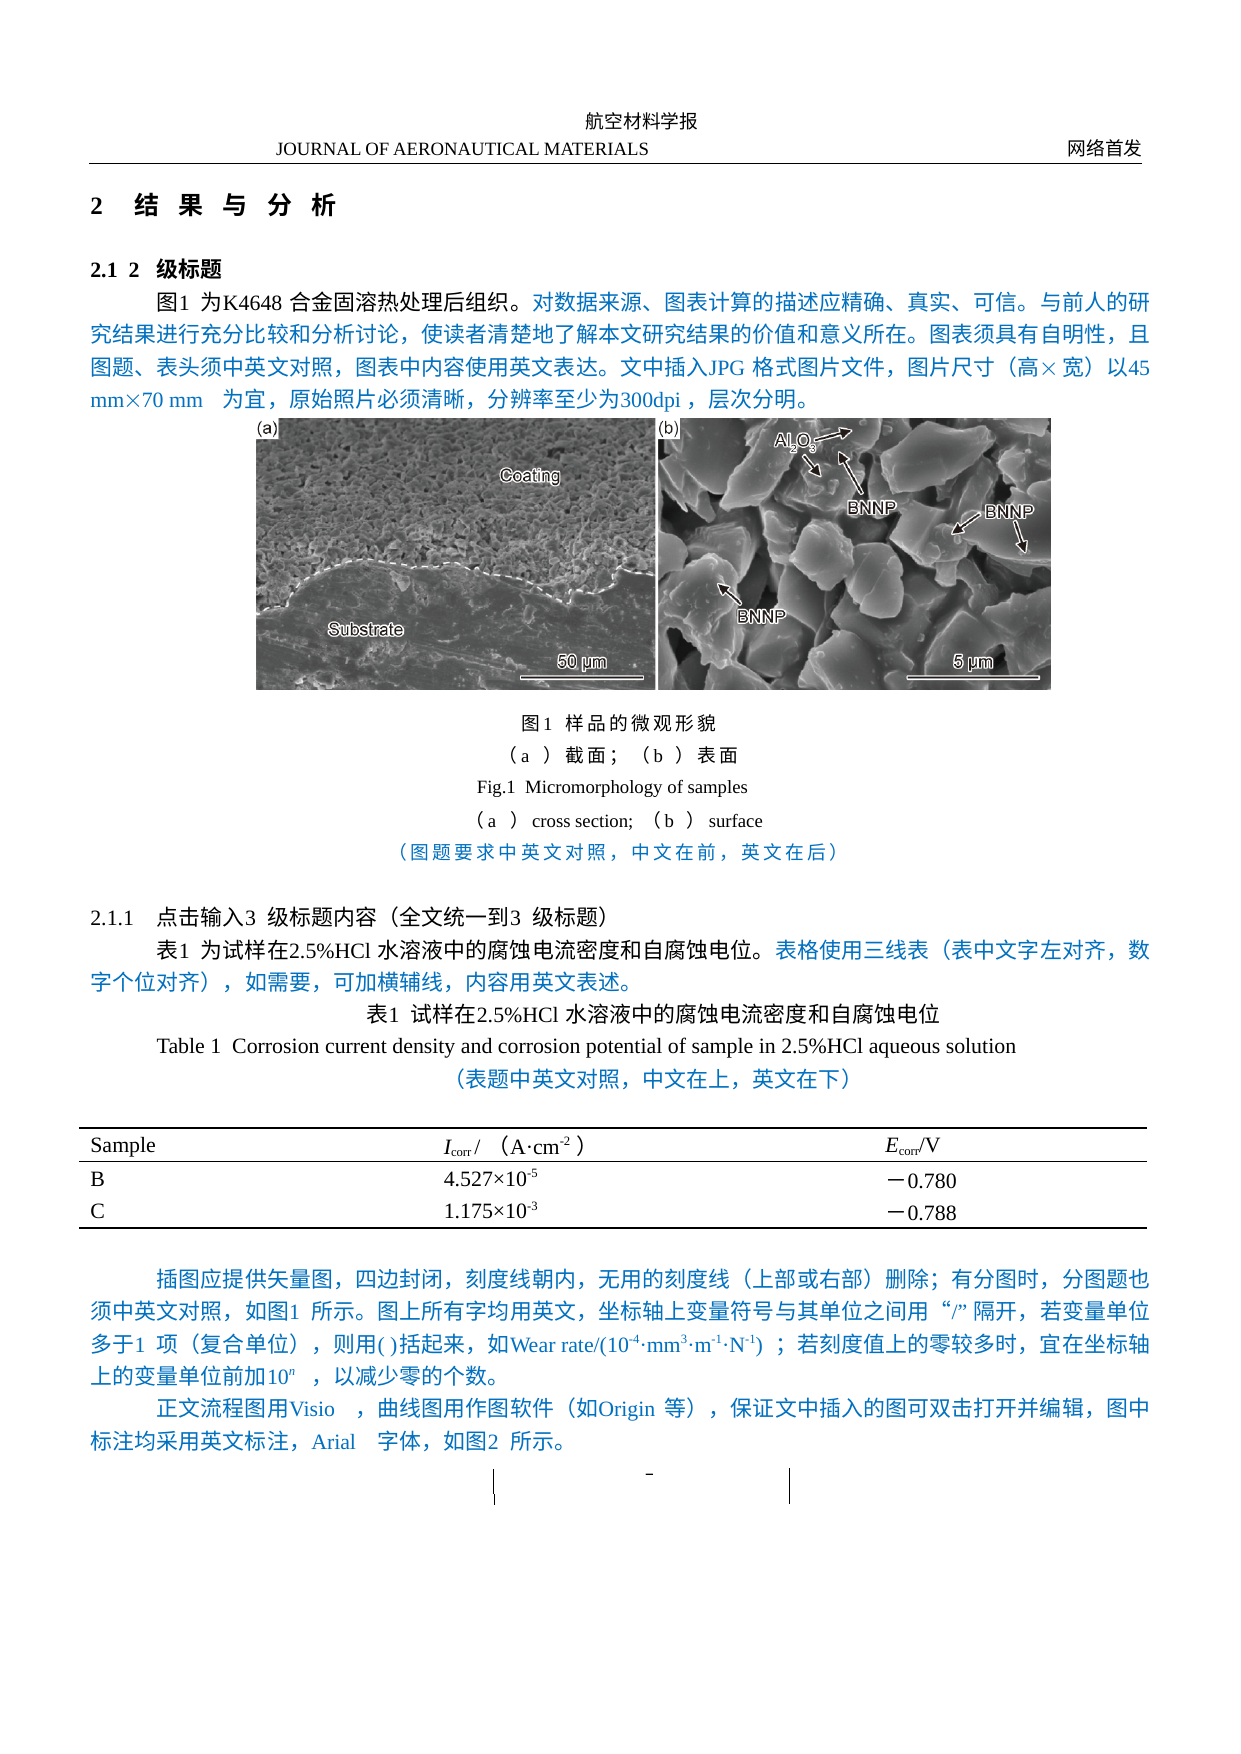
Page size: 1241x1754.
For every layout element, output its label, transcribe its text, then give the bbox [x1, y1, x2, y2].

table_cell －0.780 [873, 1162, 1147, 1195]
table_cell C [79, 1195, 385, 1227]
table_header Sample [79, 1129, 385, 1161]
text 插图应提供矢量图，四边封闭，刻度线朝内，无用的刻度线（上部或右部）删除；有分图时，分图题也须中英文对照，如图1所示。图上所有字均用英文，坐标轴上变量符号与其单位之间用“/”隔开，若变量单位多于1项（复合单位），则用( )括起来，如Wear rate/(10-4·mm3·m-1·N-1)；若刻度值上的零较多时，宜在坐标轴上的变量单位前加10n，以减少零的个数。 [90, 1262, 1150, 1391]
text Table 1 Corrosion current density and corrosion potential of sample in 2.5%HCl aqueous solution [90, 1029, 1150, 1062]
subtitle 2 结果与分析 [90, 171, 1150, 236]
table_cell 1.175×10-3 [385, 1195, 873, 1227]
text 表1 试样在2.5%HCl水溶液中的腐蚀电流密度和自腐蚀电位 [90, 997, 1150, 1029]
text 正文流程图用Visio，曲线图用作图软件（如Origin等），保证文中插入的图可双击打开并编辑，图中标注均采用英文标注，Arial字体，如图2所示。 [90, 1391, 1150, 1456]
text 图1为K4648合金固溶热处理后组织。对数据来源、图表计算的描述应精确、真实、可信。与前人的研究结果进行充分比较和分析讨论，使读者清楚地了解本文研究结果的价值和意义所在。图表须具有自明性，且图题、表头须中英文对照，图表中内容使用英文表达。文中插入JPG格式图片文件，图片尺寸（高宽）以45 mm70 mm为宜，原始照片必须清晰，分辨率至少为300dpi，层次分明。 [90, 284, 1150, 414]
subtitle 2.1.1 点击输入3级标题内容（全文统一到3级标题） [90, 900, 1150, 932]
text （a）cross section;（b）surface [90, 803, 1150, 835]
table_cell B [79, 1162, 385, 1195]
picture [244, 414, 1060, 697]
subtitle 2.1 2级标题 [90, 252, 1150, 284]
text （图题要求中英文对照，中文在前，英文在后） [90, 835, 1150, 868]
text （a）截面；（b）表面 [90, 738, 1150, 770]
table_header Icorr /（A·cm-2） [385, 1129, 873, 1161]
text （表题中英文对照，中文在上，英文在下） [90, 1062, 1150, 1094]
table_header Ecorr/V [873, 1129, 1147, 1161]
text 表1为试样在2.5%HCl水溶液中的腐蚀电流密度和自腐蚀电位。表格使用三线表（表中文字左对齐，数字个位对齐），如需要，可加横辅线，内容用英文表述。 [90, 932, 1150, 997]
text 图1 样品的微观形貌 [90, 706, 1150, 738]
text Fig.1 Micromorphology of samples [90, 770, 1150, 803]
table_cell 4.527×10-5 [385, 1162, 873, 1195]
table_cell －0.788 [873, 1195, 1147, 1227]
